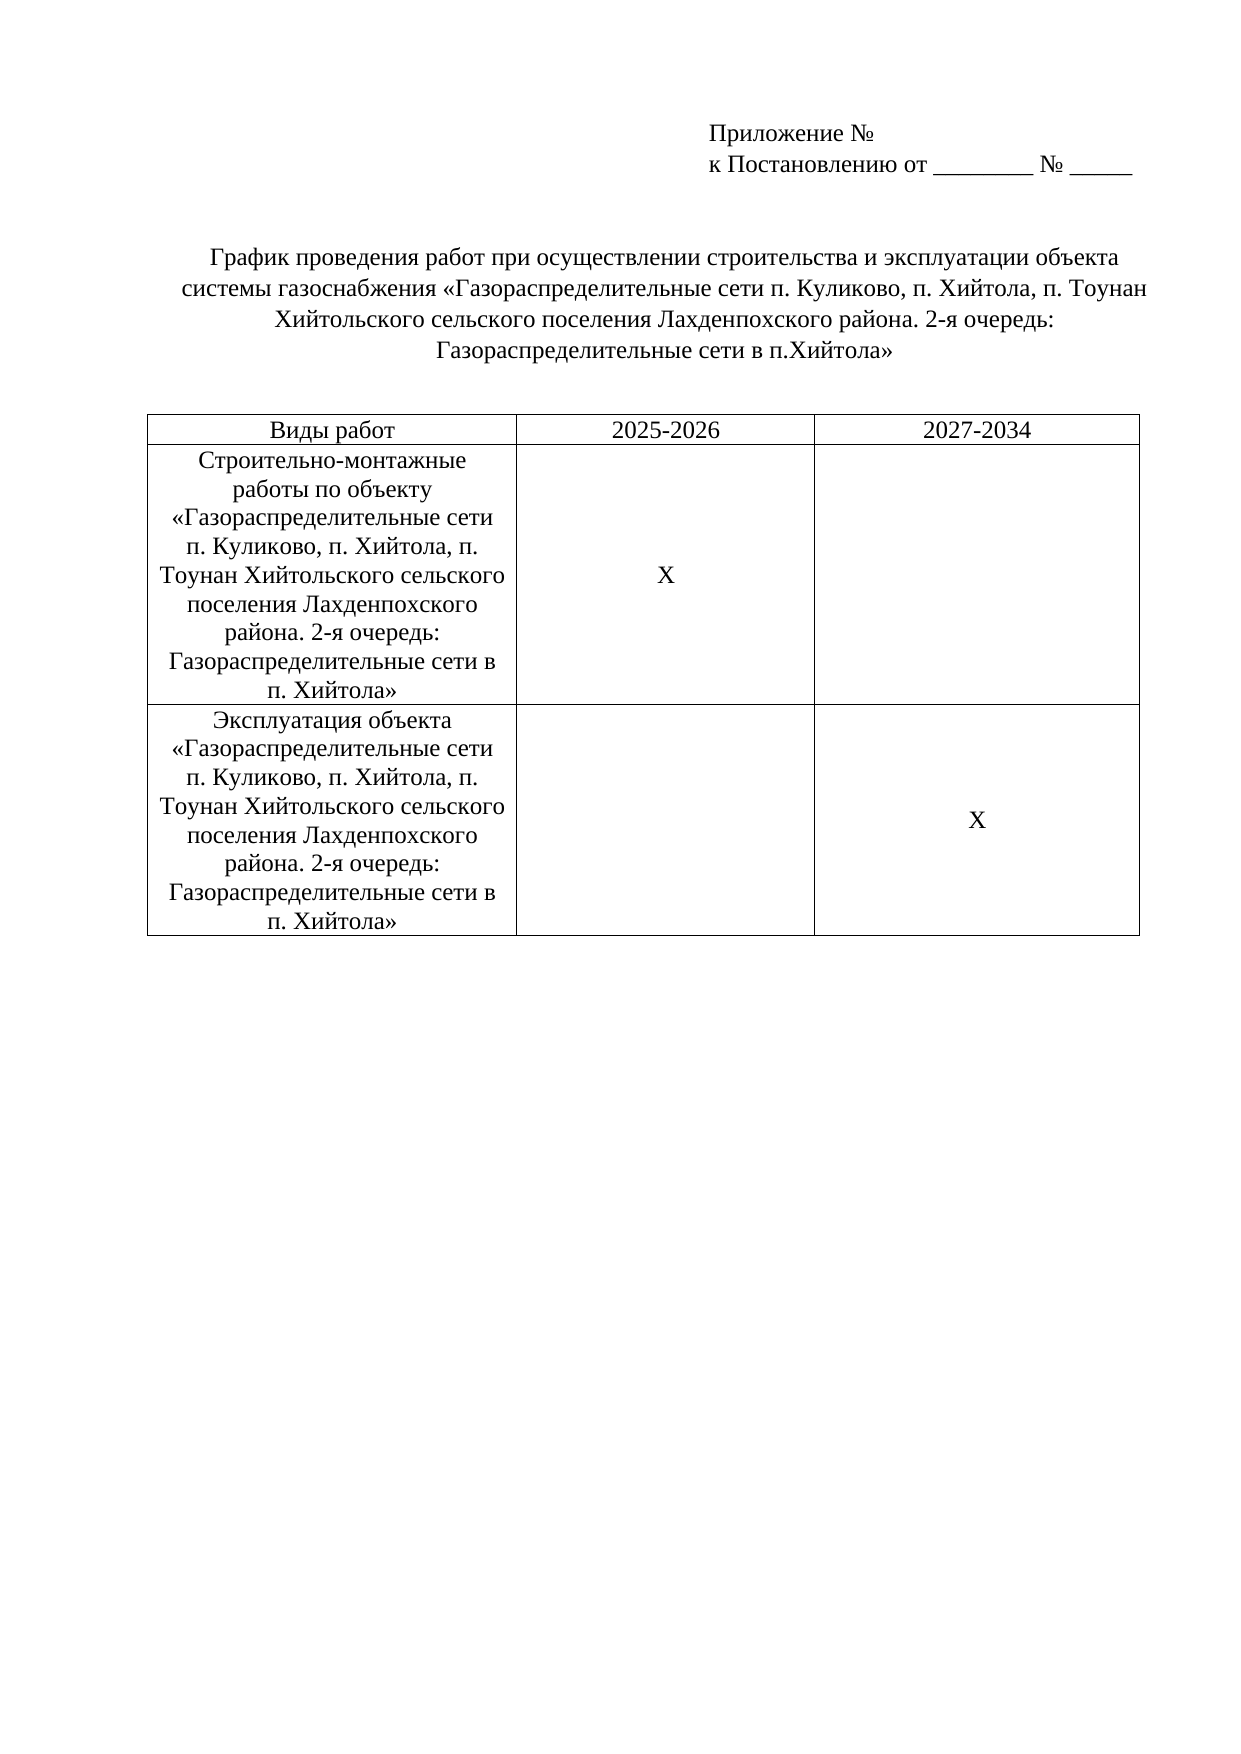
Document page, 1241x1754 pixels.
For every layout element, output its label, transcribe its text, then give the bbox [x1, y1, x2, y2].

table_cell Х [815, 705, 1139, 935]
table_cell Х [517, 445, 814, 704]
text Приложение № [177, 118, 1152, 147]
text График проведения работ при осуществлении строительства и эксплуатации объекта системы газоснабжения «Газораспределительные сети п. Куликово, п. Хийтола, п. Тоунан Хийтольского сельского поселения Лахденпохского района. 2-я очередь: Газораспределительные сети в п.Хийтола» [177, 242, 1152, 364]
table_cell Эксплуатация объекта «Газораспределительные сети п. Куликово, п. Хийтола, п. Тоунан Хийтольского сельского поселения Лахденпохского района. 2-я очередь: Газораспределительные сети в п. Хийтола» [148, 705, 516, 935]
text к Постановлению от ________ № _____ [177, 149, 1152, 178]
table_header 2027-2034 [815, 415, 1139, 444]
table_cell Строительно-монтажные работы по объекту «Газораспределительные сети п. Куликово, п. Хийтола, п. Тоунан Хийтольского сельского поселения Лахденпохского района. 2-я очередь: Газораспределительные сети в п. Хийтола» [148, 445, 516, 704]
table_header Виды работ [148, 415, 516, 444]
table_cell [815, 445, 1139, 704]
table_cell [517, 705, 814, 935]
table_header 2025-2026 [517, 415, 814, 444]
